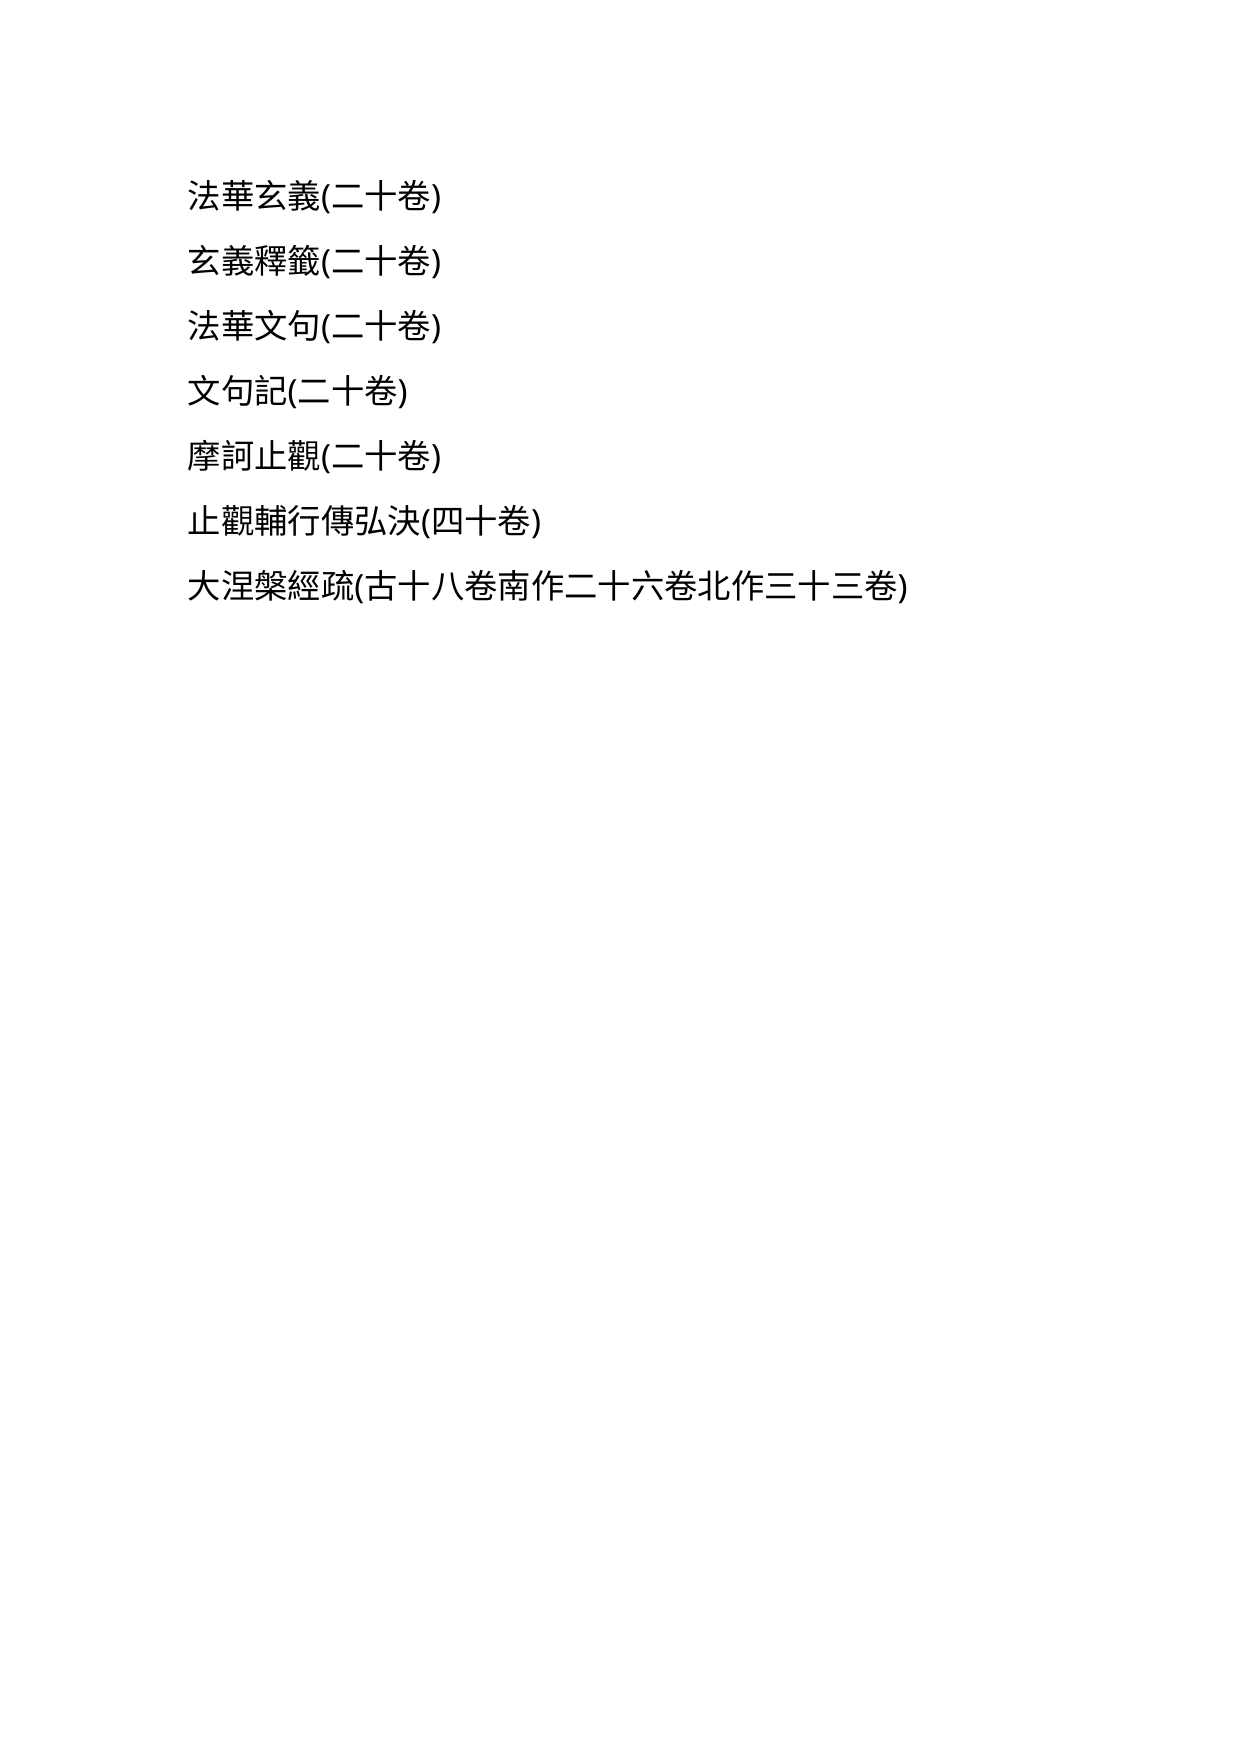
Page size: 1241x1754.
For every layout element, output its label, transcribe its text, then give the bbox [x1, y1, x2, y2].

text 大涅槃經疏(古十八卷南作二十六卷北作三十三卷) [187, 552, 1053, 617]
text 文句記(二十卷) [187, 357, 1053, 422]
text 法華文句(二十卷) [187, 292, 1053, 357]
text 玄義釋籤(二十卷) [187, 227, 1053, 292]
text 摩訶止觀(二十卷) [187, 422, 1053, 487]
text 法華玄義(二十卷) [187, 162, 1053, 227]
text 止觀輔行傳弘決(四十卷) [187, 487, 1053, 552]
